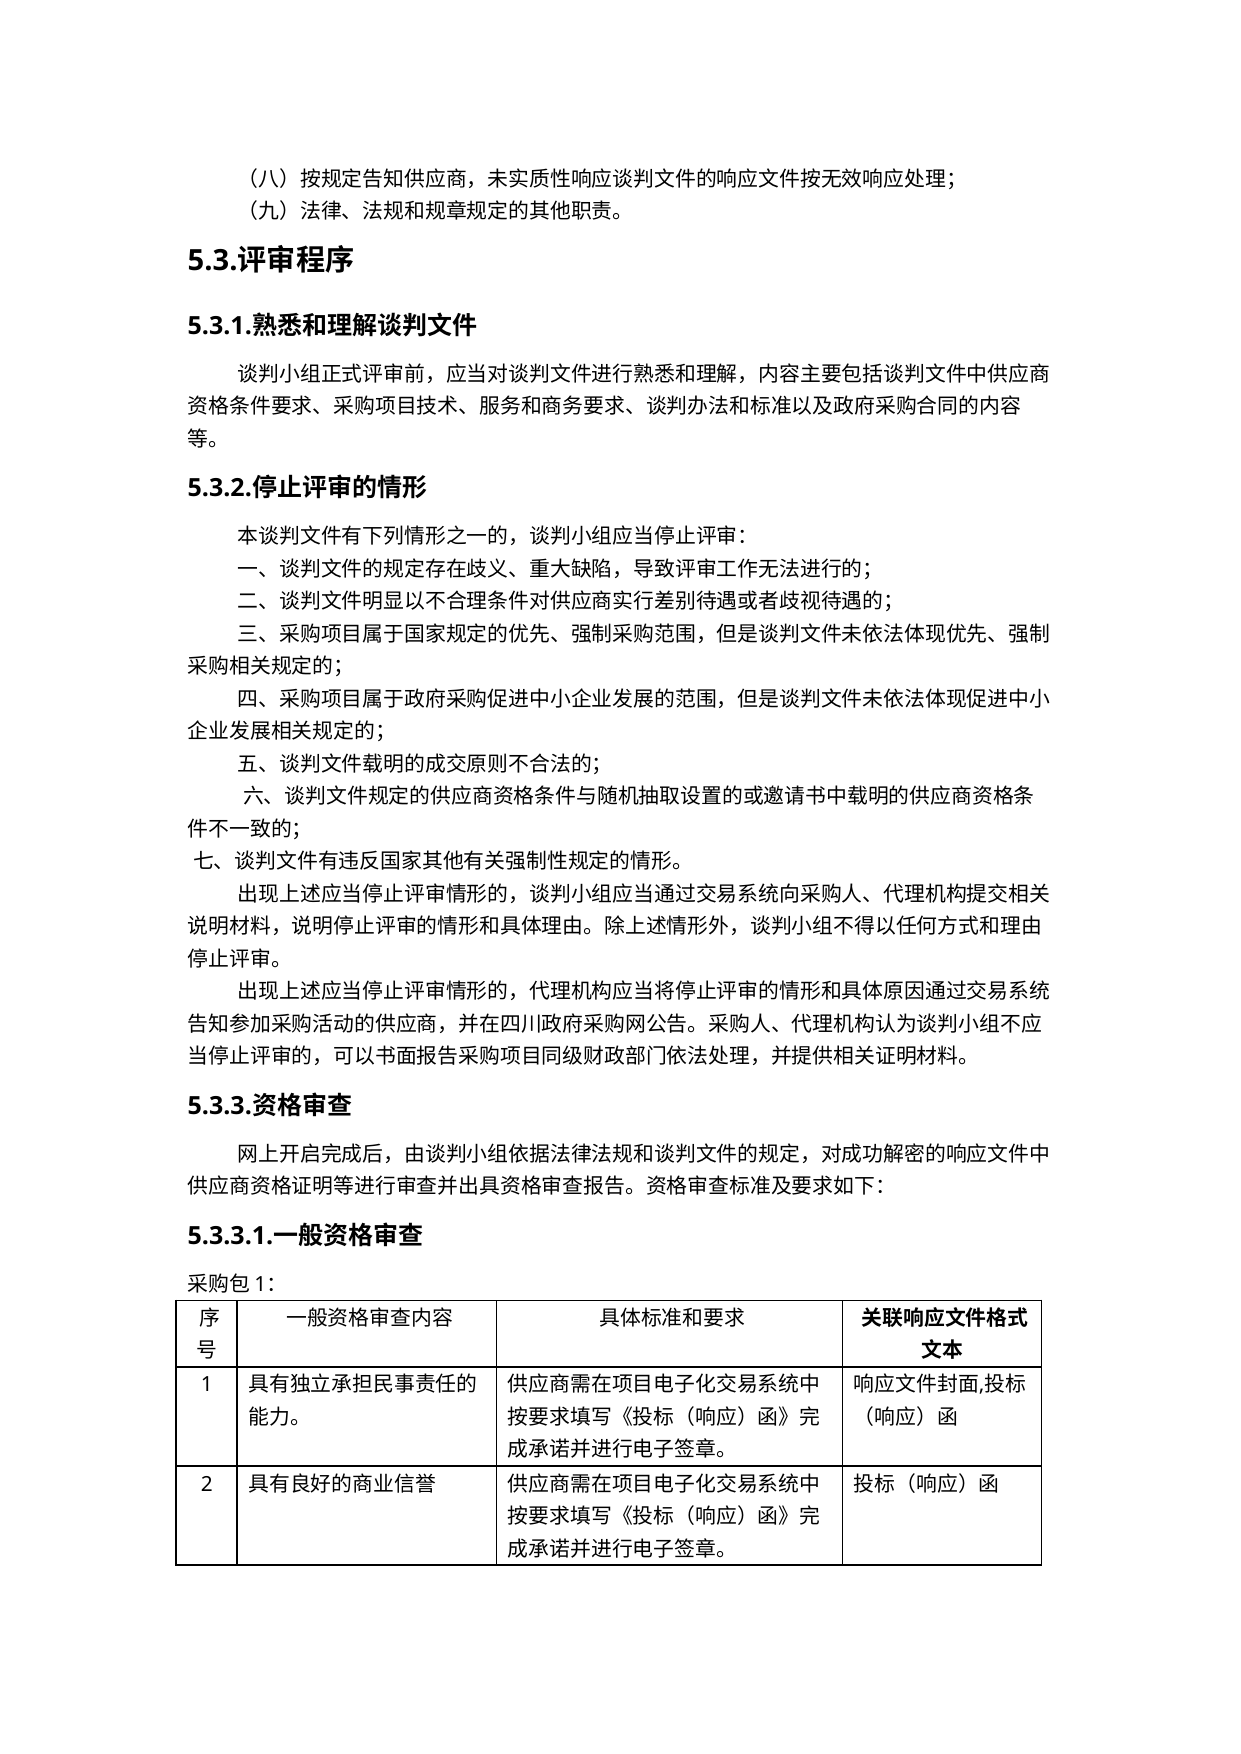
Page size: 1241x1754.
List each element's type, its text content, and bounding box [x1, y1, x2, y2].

text 出现上述应当停止评审情形的，谈判小组应当通过交易系统向采购人、代理机构提交相关说明材料，说明停止评审的情形和具体理由。除上述情形外，谈判小组不得以任何方式和理由停止评审。 [187, 877, 1053, 974]
text （八）按规定告知供应商，未实质性响应谈判文件的响应文件按无效响应处理； [187, 162, 1053, 194]
table_cell 具有独立承担民事责任的能力。 [238, 1368, 496, 1465]
table_cell 供应商需在项目电子化交易系统中按要求填写《投标（响应）函》完成承诺并进行电子签章。 [497, 1467, 842, 1564]
text 一、谈判文件的规定存在歧义、重大缺陷，导致评审工作无法进行的； [187, 552, 1053, 584]
text 本谈判文件有下列情形之一的，谈判小组应当停止评审： [187, 519, 1053, 552]
text 七、谈判文件有违反国家其他有关强制性规定的情形。 [187, 844, 1053, 877]
table_cell 1 [177, 1368, 236, 1465]
text 5.3.3.资格审查 [187, 1072, 1053, 1137]
table_cell 2 [177, 1467, 236, 1564]
text 5.3.1.熟悉和理解谈判文件 [187, 292, 1053, 357]
table_header 序号 [177, 1301, 236, 1366]
text 谈判小组正式评审前，应当对谈判文件进行熟悉和理解，内容主要包括谈判文件中供应商资格条件要求、采购项目技术、服务和商务要求、谈判办法和标准以及政府采购合同的内容等。 [187, 357, 1053, 454]
table_header 关联响应文件格式文本 [843, 1301, 1041, 1366]
table_header 一般资格审查内容 [238, 1301, 496, 1366]
table_cell 具有良好的商业信誉 [238, 1467, 496, 1564]
text 采购包1： [187, 1267, 1053, 1299]
text 三、采购项目属于国家规定的优先、强制采购范围，但是谈判文件未依法体现优先、强制采购相关规定的； [187, 617, 1053, 682]
text 二、谈判文件明显以不合理条件对供应商实行差别待遇或者歧视待遇的； [187, 584, 1053, 617]
text 5.3.评审程序 [187, 227, 1053, 292]
text 出现上述应当停止评审情形的，代理机构应当将停止评审的情形和具体原因通过交易系统告知参加采购活动的供应商，并在四川政府采购网公告。采购人、代理机构认为谈判小组不应当停止评审的，可以书面报告采购项目同级财政部门依法处理，并提供相关证明材料。 [187, 974, 1053, 1072]
text 六、谈判文件规定的供应商资格条件与随机抽取设置的或邀请书中载明的供应商资格条件不一致的； [187, 779, 1053, 844]
table_cell 响应文件封面,投标（响应）函 [843, 1368, 1041, 1465]
text 网上开启完成后，由谈判小组依据法律法规和谈判文件的规定，对成功解密的响应文件中供应商资格证明等进行审查并出具资格审查报告。资格审查标准及要求如下： [187, 1137, 1053, 1202]
text 5.3.3.1.一般资格审查 [187, 1202, 1053, 1267]
table_cell 供应商需在项目电子化交易系统中按要求填写《投标（响应）函》完成承诺并进行电子签章。 [497, 1368, 842, 1465]
text 五、谈判文件载明的成交原则不合法的； [187, 747, 1053, 779]
text （九）法律、法规和规章规定的其他职责。 [187, 194, 1053, 227]
text 5.3.2.停止评审的情形 [187, 454, 1053, 519]
text 四、采购项目属于政府采购促进中小企业发展的范围，但是谈判文件未依法体现促进中小企业发展相关规定的； [187, 682, 1053, 747]
table_header 具体标准和要求 [497, 1301, 842, 1366]
table_cell 投标（响应）函 [843, 1467, 1041, 1564]
